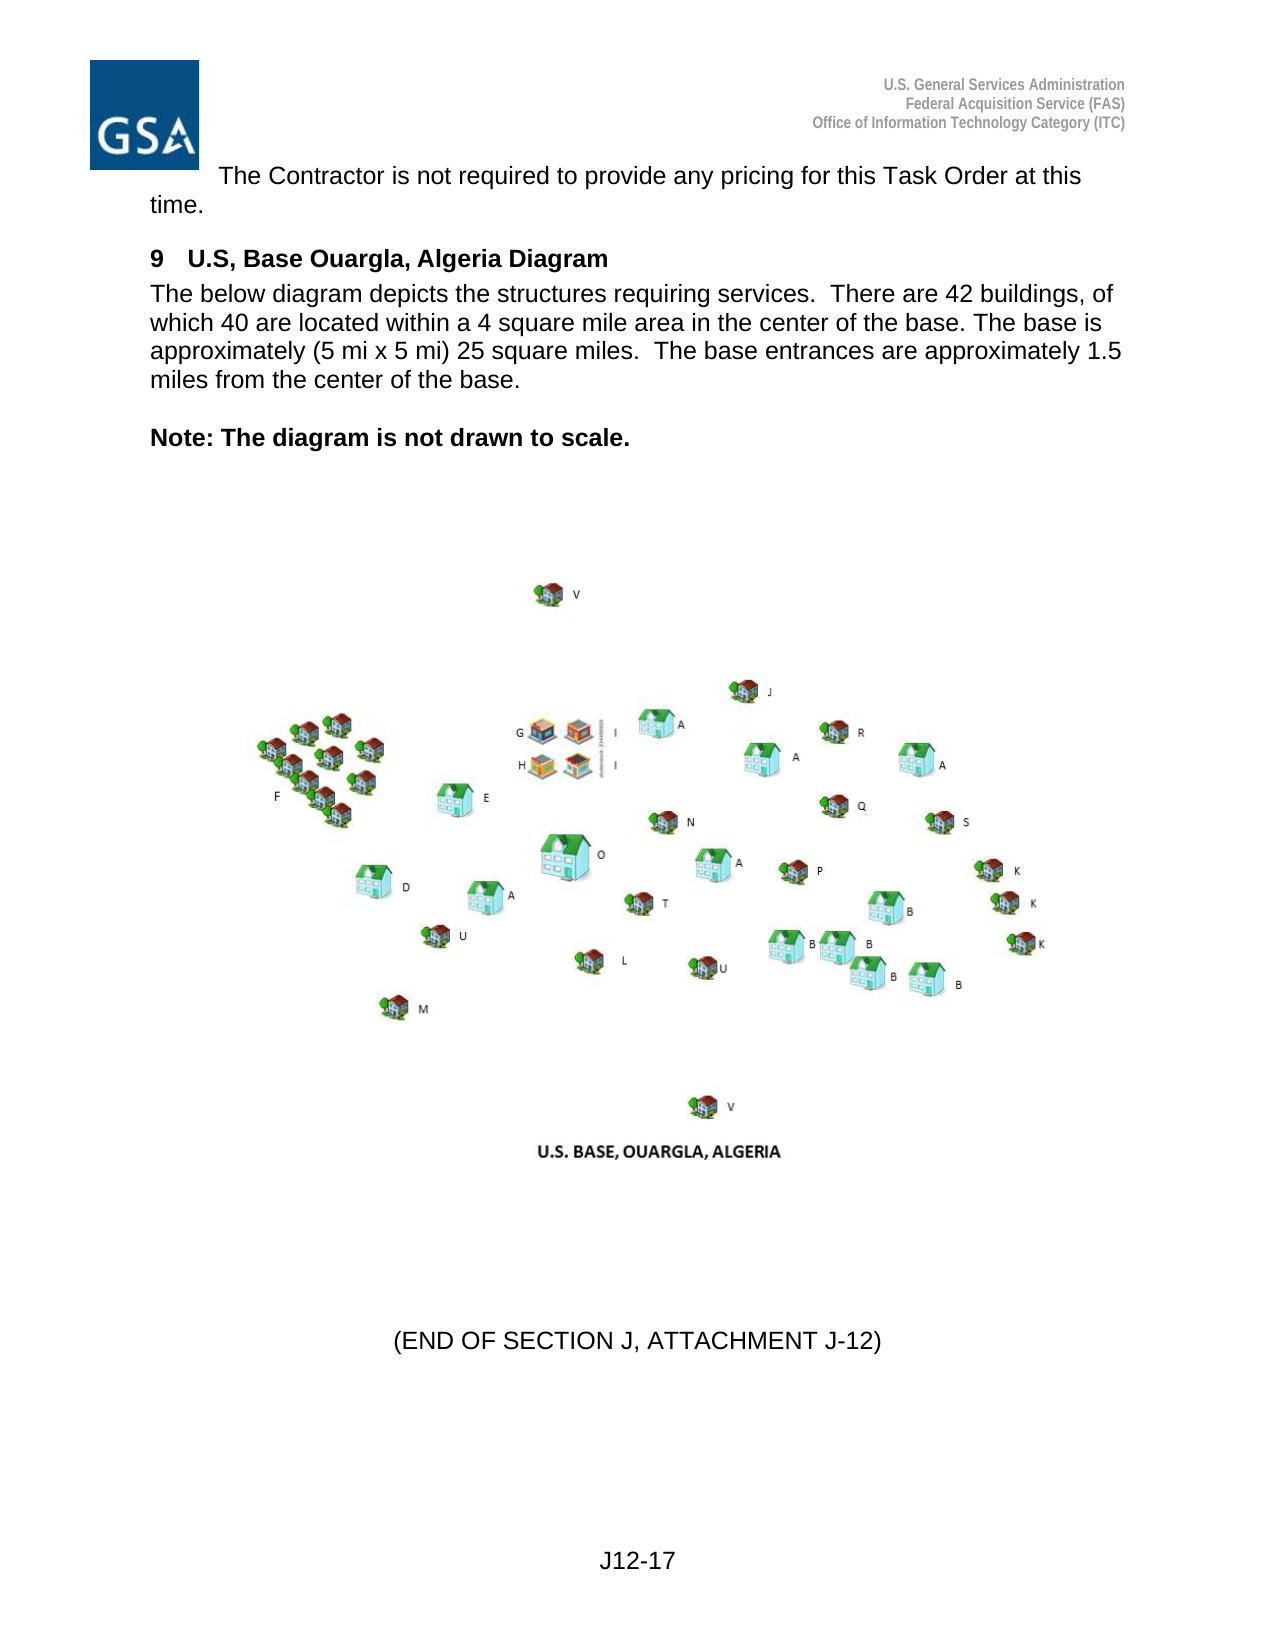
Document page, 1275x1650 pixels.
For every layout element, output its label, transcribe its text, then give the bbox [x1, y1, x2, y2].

subtitle The Contractor is not required to provide any pricing for this Task Order at this time. [150, 161, 1125, 219]
text (END OF SECTION J, ATTACHMENT J-12) [150, 1326, 1125, 1355]
text The below diagram depicts the structures requiring services. There are 42 buildings, of which 40 are located within a 4 square mile area in the center of the base. The base is approximately (5 mi x 5 mi) 25 square miles. The base entrances are approximately 1.5 miles from the center of the base. [150, 279, 1125, 394]
picture [150, 566, 1125, 1298]
picture [90, 60, 200, 170]
text Note: The diagram is not drawn to scale. [150, 422, 1125, 451]
subtitle U.S, Base Ouargla, Algeria Diagram [150, 244, 1125, 272]
